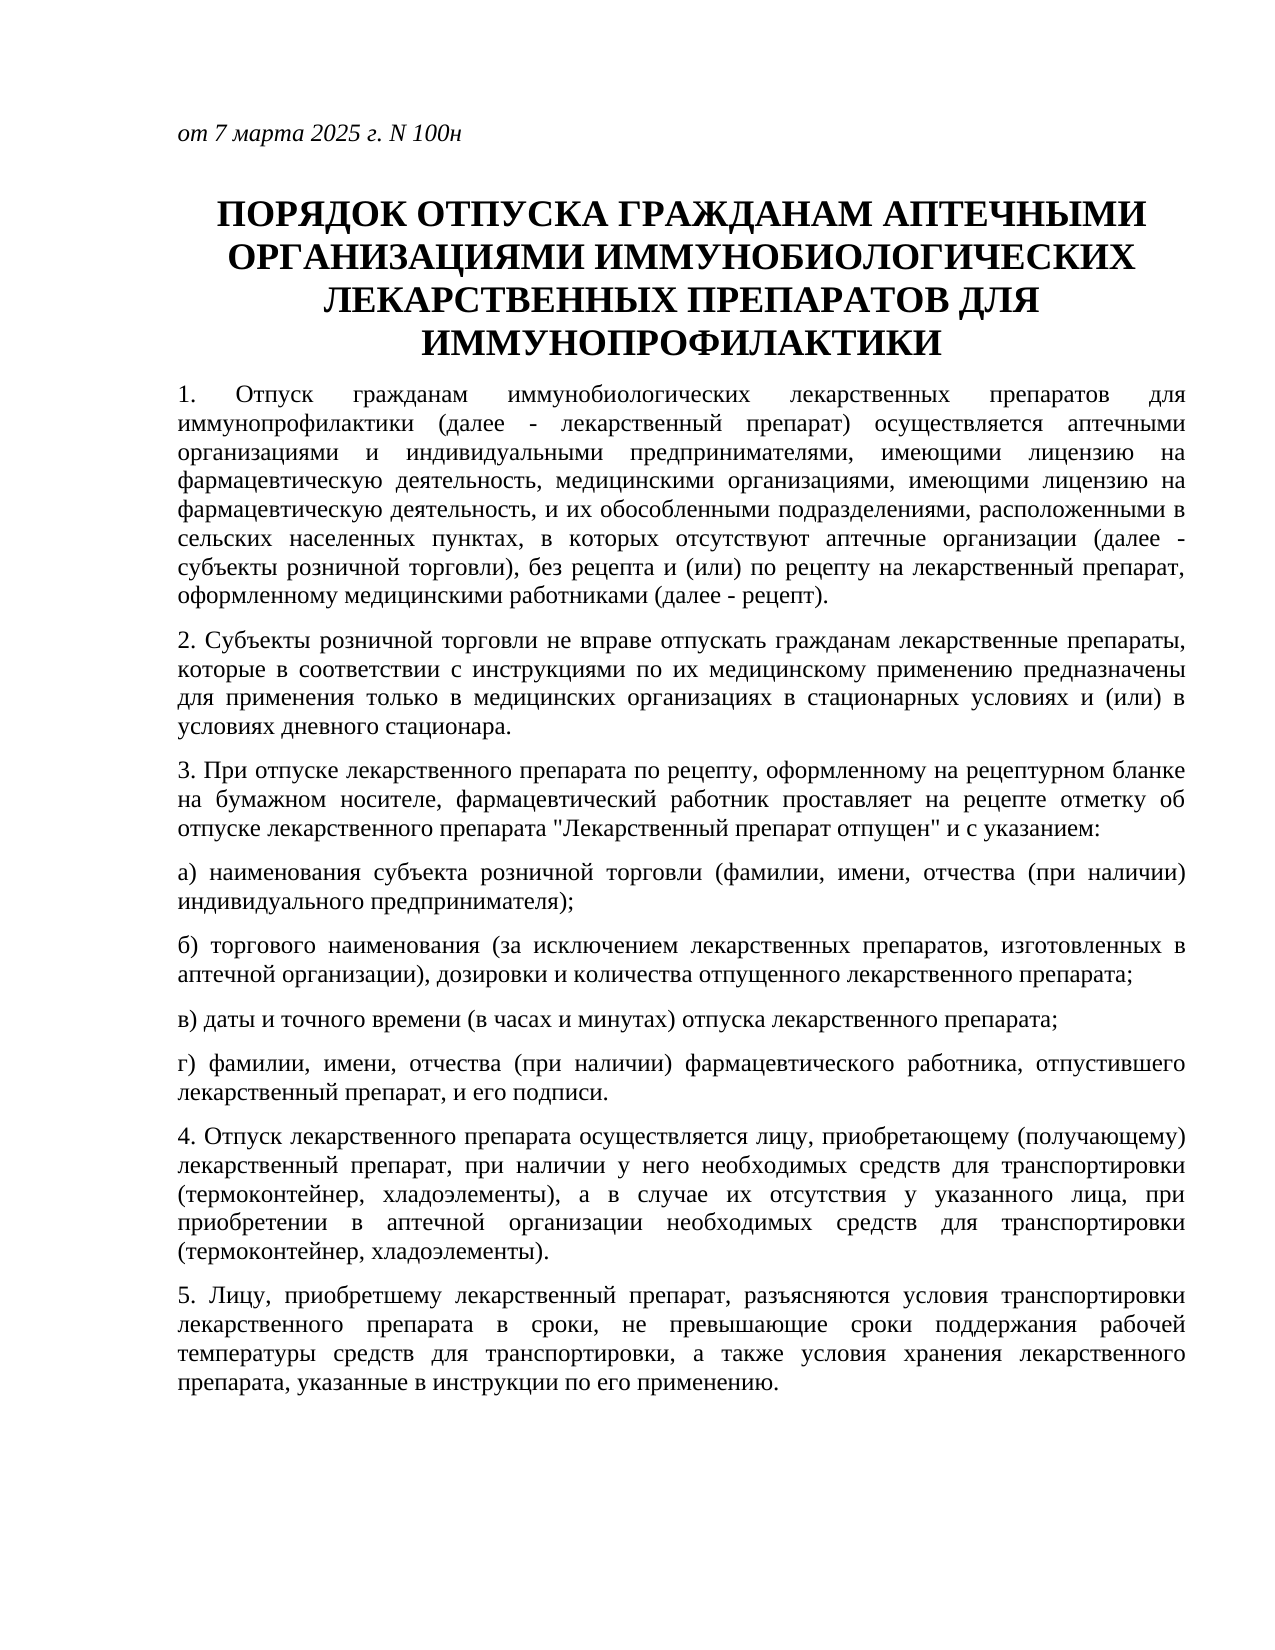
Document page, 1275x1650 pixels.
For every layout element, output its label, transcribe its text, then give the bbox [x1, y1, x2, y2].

text ПОРЯДОК ОТПУСКА ГРАЖДАНАМ АПТЕЧНЫМИ ОРГАНИЗАЦИЯМИ ИММУНОБИОЛОГИЧЕСКИХ ЛЕКАРСТВЕННЫХ ПРЕПАРАТОВ ДЛЯ ИММУНОПРОФИЛАКТИКИ [177, 191, 1186, 364]
text 1. Отпуск гражданам иммунобиологических лекарственных препаратов для иммунопрофилактики (далее - лекарственный препарат) осуществляется аптечными организациями и индивидуальными предпринимателями, имеющими лицензию на фармацевтическую деятельность, медицинскими организациями, имеющими лицензию на фармацевтическую деятельность, и их обособленными подразделениями, расположенными в сельских населенных пунктах, в которых отсутствуют аптечные организации (далее - субъекты розничной торговли), без рецепта и (или) по рецепту на лекарственный препарат, оформленному медицинскими работниками (далее - рецепт). [177, 379, 1186, 609]
text 2. Субъекты розничной торговли не вправе отпускать гражданам лекарственные препараты, которые в соответствии с инструкциями по их медицинскому применению предназначены для применения только в медицинских организациях в стационарных условиях и (или) в условиях дневного стационара. [177, 625, 1186, 740]
text г) фамилии, имени, отчества (при наличии) фармацевтического работника, отпустившего лекарственный препарат, и его подписи. [177, 1048, 1186, 1106]
text 3. При отпуске лекарственного препарата по рецепту, оформленному на рецептурном бланке на бумажном носителе, фармацевтический работник проставляет на рецепте отметку об отпуске лекарственного препарата "Лекарственный препарат отпущен" и с указанием: [177, 756, 1186, 842]
text 5. Лицу, приобретшему лекарственный препарат, разъясняются условия транспортировки лекарственного препарата в сроки, не превышающие сроки поддержания рабочей температуры средств для транспортировки, а также условия хранения лекарственного препарата, указанные в инструкции по его применению. [177, 1281, 1186, 1396]
text 4. Отпуск лекарственного препарата осуществляется лицу, приобретающему (получающему) лекарственный препарат, при наличии у него необходимых средств для транспортировки (термоконтейнер, хладоэлементы), а в случае их отсутствия у указанного лица, при приобретении в аптечной организации необходимых средств для транспортировки (термоконтейнер, хладоэлементы). [177, 1121, 1186, 1265]
text от 7 марта 2025 г. N 100н [177, 118, 1186, 147]
text в) даты и точного времени (в часах и минутах) отпуска лекарственного препарата; [177, 1004, 1186, 1032]
text б) торгового наименования (за исключением лекарственных препаратов, изготовленных в аптечной организации), дозировки и количества отпущенного лекарственного препарата; [177, 931, 1186, 988]
text а) наименования субъекта розничной торговли (фамилии, имени, отчества (при наличии) индивидуального предпринимателя); [177, 857, 1186, 915]
